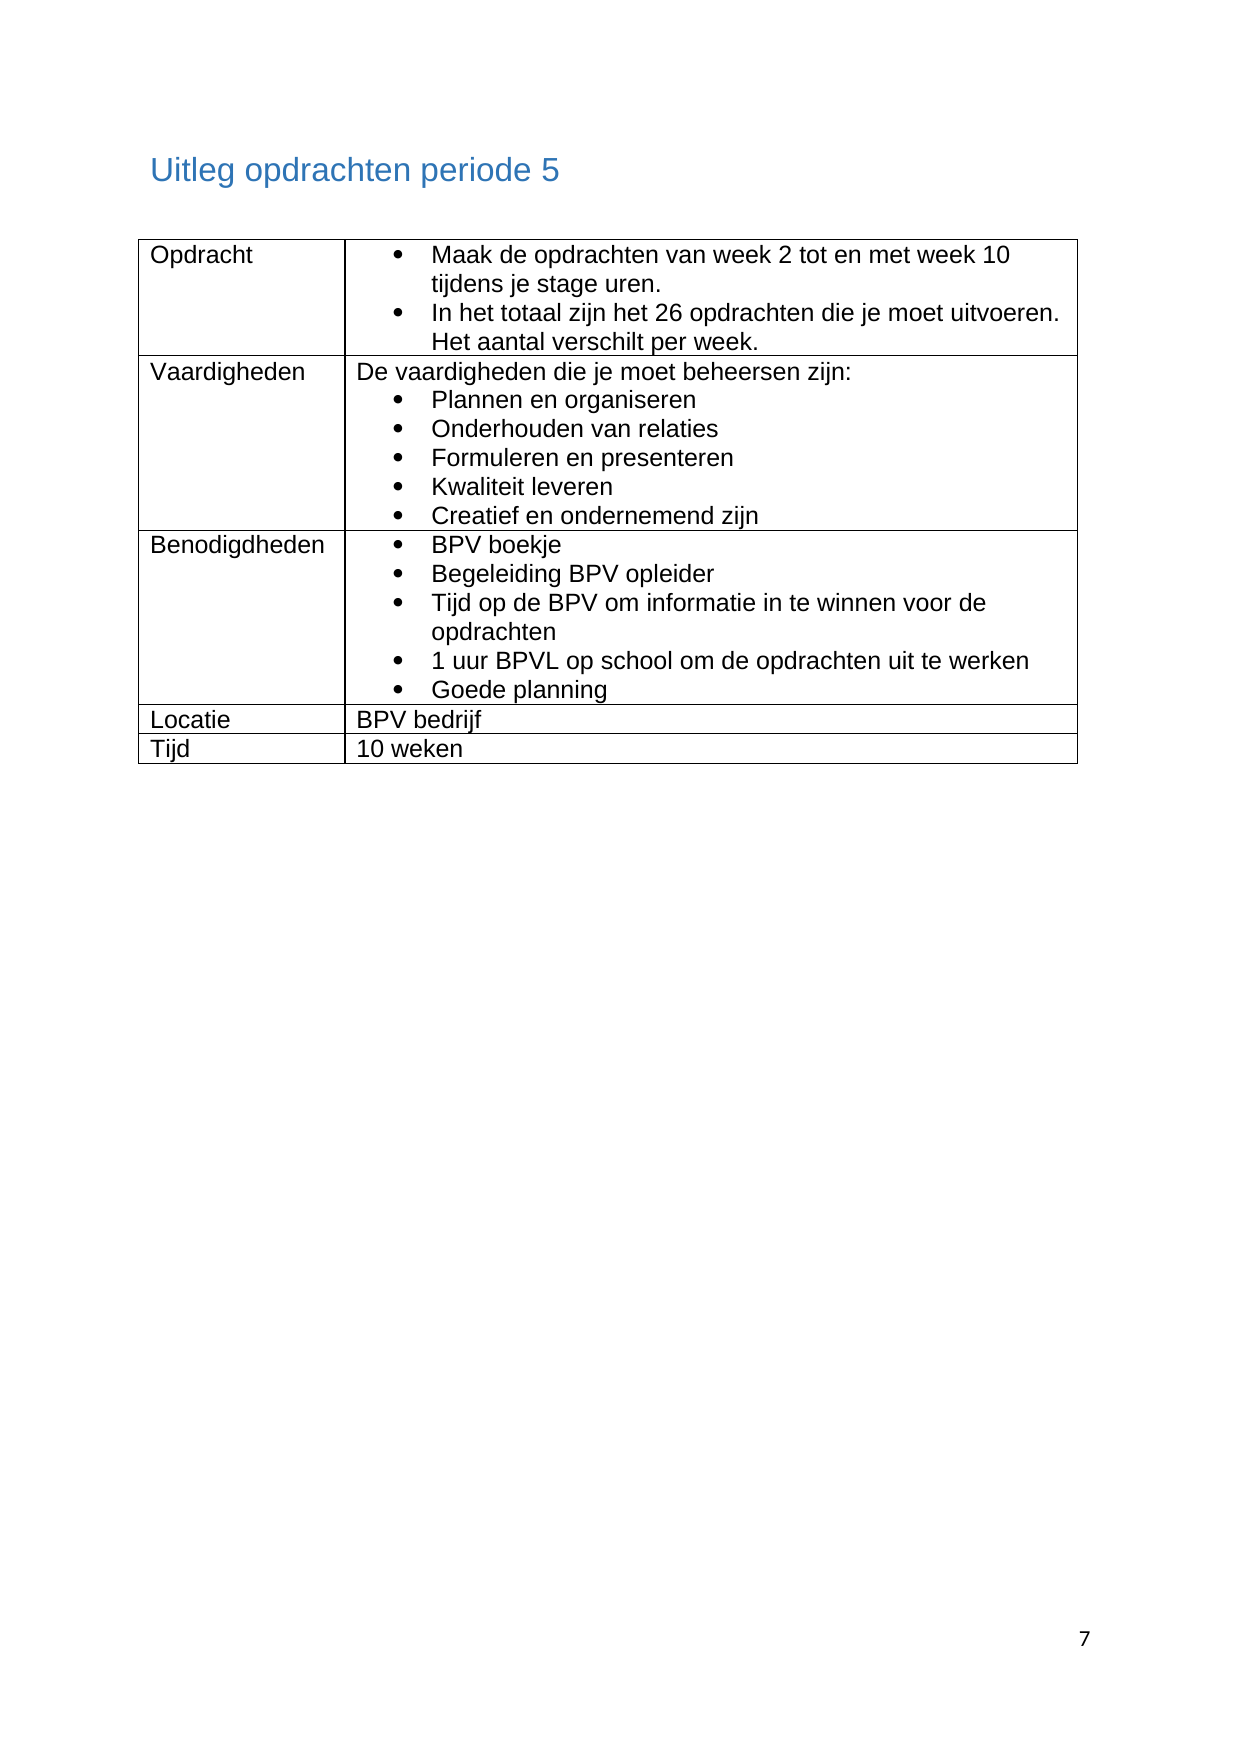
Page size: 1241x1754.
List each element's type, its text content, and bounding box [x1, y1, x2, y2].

table_cell BPV boekje Begeleiding BPV opleider Tijd op de BPV om informatie in te winnen voor de opdrachten 1 uur BPVL op school om de opdrachten uit te werken Goede planning [346, 531, 1077, 703]
table_cell BPV bedrijf [346, 705, 1077, 733]
subtitle Uitleg opdrachten periode 5 [150, 150, 1090, 188]
table_cell 10 weken [346, 734, 1077, 763]
table_cell De vaardigheden die je moet beheersen zijn: Plannen en organiseren Onderhouden van relaties Formuleren en presenteren Kwaliteit leveren Creatief en ondernemend zijn [346, 356, 1077, 529]
table_header Opdracht [139, 240, 344, 355]
table_cell Vaardigheden [139, 356, 344, 529]
table_cell Tijd [139, 734, 344, 763]
table_cell Benodigdheden [139, 531, 344, 703]
table_header Maak de opdrachten van week 2 tot en met week 10 tijdens je stage uren. In het totaal zijn het 26 opdrachten die je moet uitvoeren. Het aantal verschilt per week. [346, 240, 1077, 355]
table_cell Locatie [139, 705, 344, 733]
